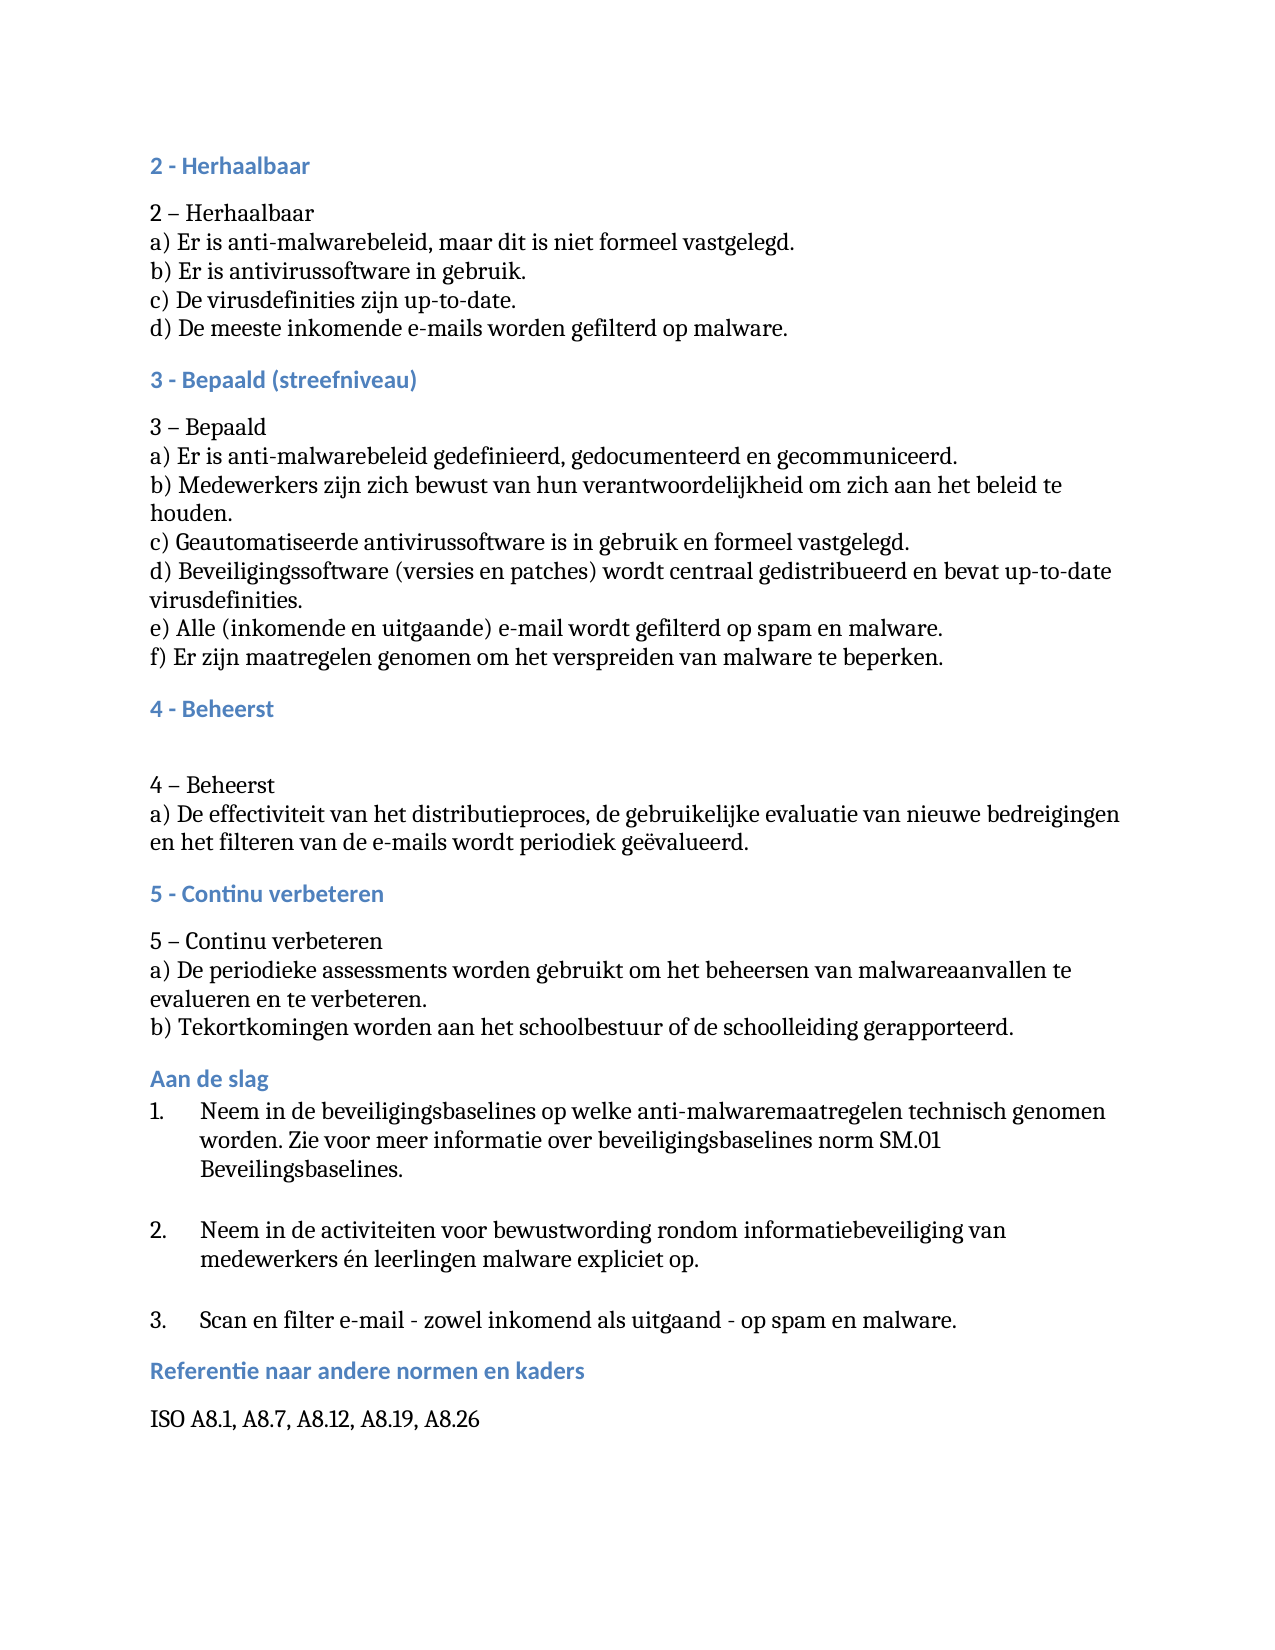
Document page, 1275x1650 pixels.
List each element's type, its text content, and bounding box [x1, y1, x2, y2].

subtitle Aan de slag [150, 1063, 1125, 1093]
subtitle 5 - Continu verbeteren [150, 878, 1125, 908]
list Neem in de beveiligingsbaselines op welke anti-malwaremaatregelen technisch genomen worden. Zie voor meer informatie over beveiligingsbaselines norm SM.01 Beveilingsbaselines. [150, 1097, 1125, 1212]
text 2 – Herhaalbaar a) Er is anti-malwarebeleid, maar dit is niet formeel vastgelegd. b) Er is antivirussoftware in gebruik. c) De virusdefinities zijn up-to-date. d) De meeste inkomende e-mails worden gefilterd op malware. [150, 199, 1125, 343]
list Scan en filter e-mail - zowel inkomend als uitgaand - op spam en malware. [150, 1306, 1125, 1335]
subtitle Referentie naar andere normen en kaders [150, 1356, 1125, 1386]
text 4 – Beheerst a) De effectiviteit van het distributieproces, de gebruikelijke evaluatie van nieuwe bedreigingen en het filteren van de e-mails wordt periodiek geëvalueerd. [150, 742, 1125, 857]
text 5 – Continu verbeteren a) De periodieke assessments worden gebruikt om het beheersen van malwareaanvallen te evalueren en te verbeteren. b) Tekortkomingen worden aan het schoolbestuur of de schoolleiding gerapporteerd. [150, 927, 1125, 1042]
text 3 – Bepaald a) Er is anti-malwarebeleid gedefinieerd, gedocumenteerd en gecommuniceerd. b) Medewerkers zijn zich bewust van hun verantwoordelijkheid om zich aan het beleid te houden. c) Geautomatiseerde antivirussoftware is in gebruik en formeel vastgelegd. d) Beveiligingssoftware (versies en patches) wordt centraal gedistribueerd en bevat up-to-date virusdefinities. e) Alle (inkomende en uitgaande) e-mail wordt gefilterd op spam en malware. f) Er zijn maatregelen genomen om het verspreiden van malware te beperken. [150, 413, 1125, 672]
list Neem in de activiteiten voor bewustwording rondom informatiebeveiliging van medewerkers én leerlingen malware expliciet op. [150, 1216, 1125, 1302]
subtitle 2 - Herhaalbaar [150, 150, 1125, 181]
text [150, 1405, 1125, 1462]
subtitle 4 - Beheerst [150, 693, 1125, 723]
subtitle 3 - Bepaald (streefniveau) [150, 364, 1125, 394]
